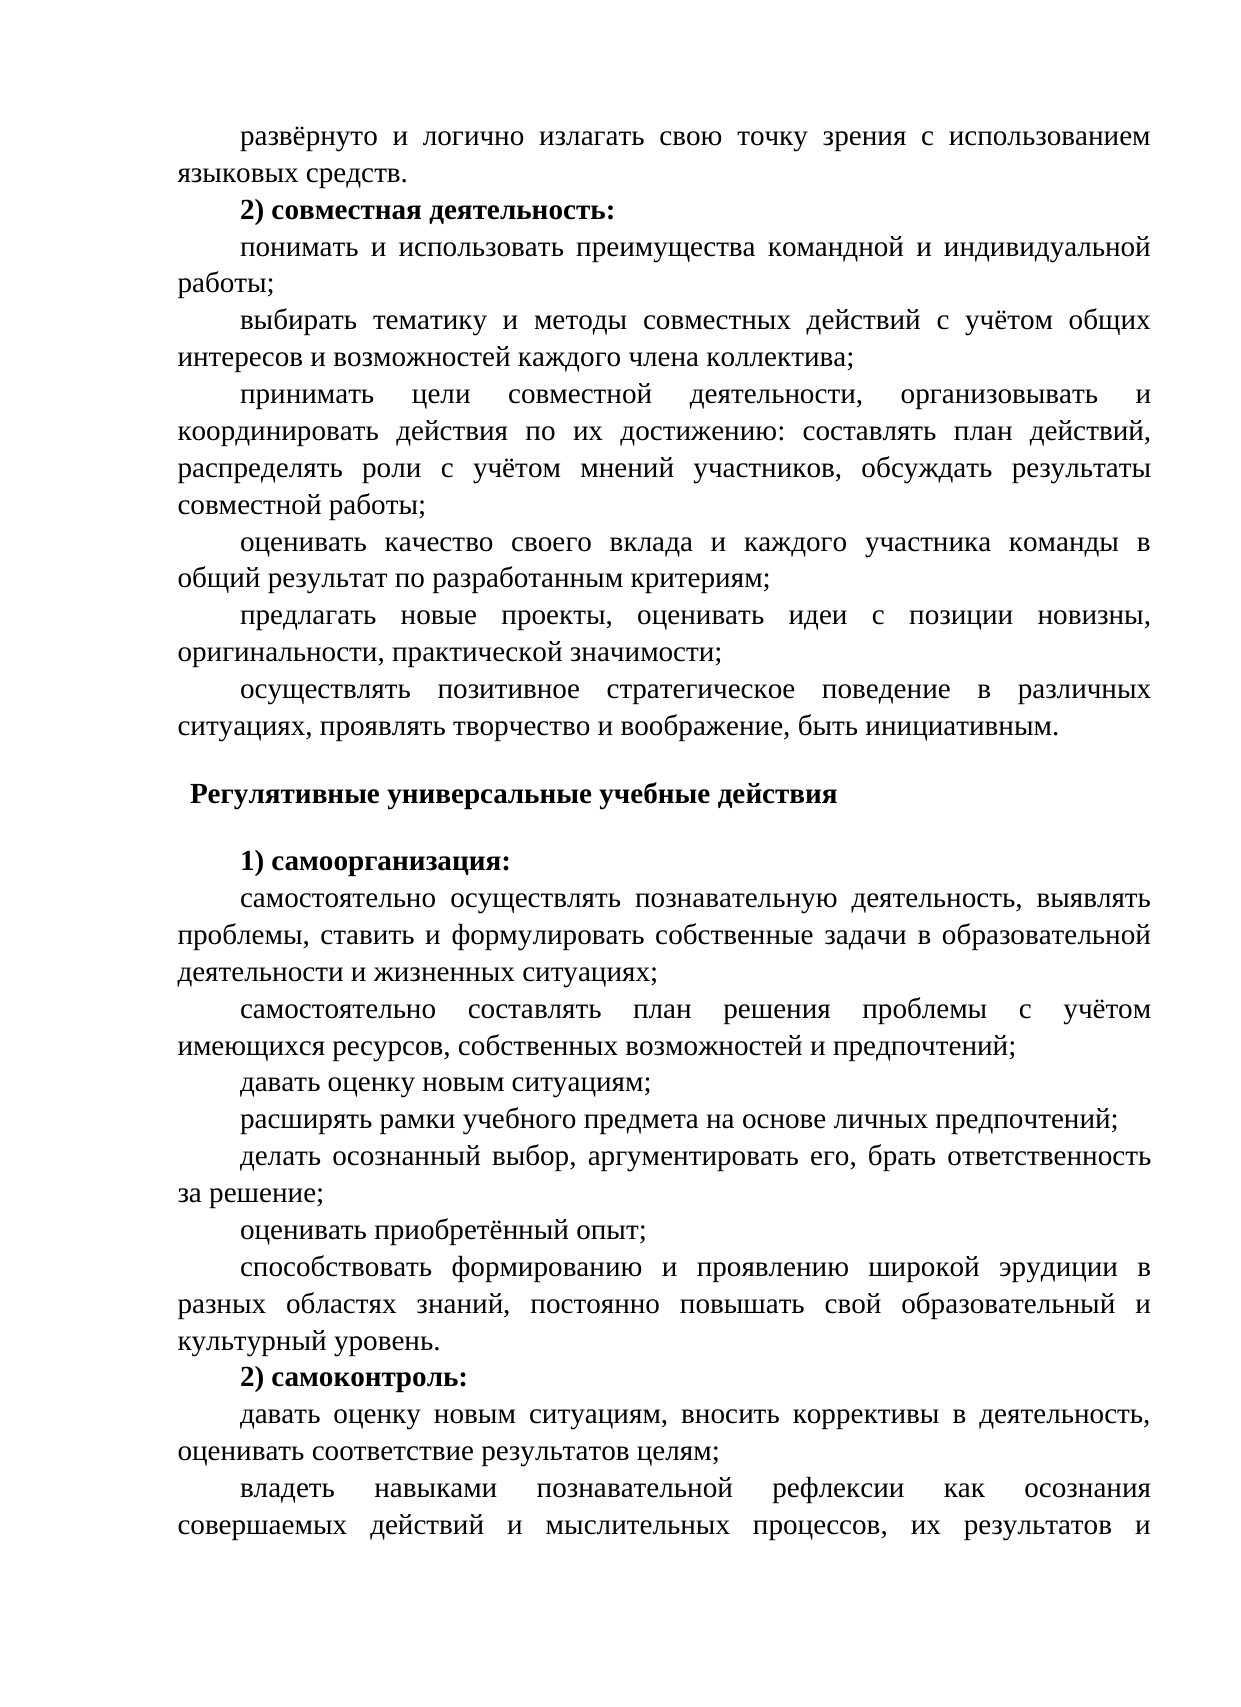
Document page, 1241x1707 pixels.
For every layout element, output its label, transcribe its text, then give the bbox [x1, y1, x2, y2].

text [177, 1470, 1152, 1541]
text 1) самоорганизация: [177, 843, 1152, 877]
text давать оценку новым ситуациям; [177, 1064, 1152, 1098]
text развёрнуто и логично излагать свою точку зрения с использованием языковых средств. [177, 118, 1152, 188]
text 2) совместная деятельность: [177, 192, 1152, 225]
text расширять рамки учебного предмета на основе личных предпочтений; [177, 1101, 1152, 1135]
text давать оценку новым ситуациям, вносить коррективы в деятельность, оценивать соответствие результатов целям; [177, 1396, 1152, 1467]
text оценивать приобретённый опыт; [177, 1212, 1152, 1246]
text принимать цели совместной деятельности, организовывать и координировать действия по их достижению: составлять план действий, распределять роли с учётом мнений участников, обсуждать результаты совместной работы; [177, 376, 1152, 520]
text делать осознанный выбор, аргументировать его, брать ответственность за решение; [177, 1138, 1152, 1209]
text понимать и использовать преимущества командной и индивидуальной работы; [177, 229, 1152, 299]
text самостоятельно осуществлять познавательную деятельность, выявлять проблемы, ставить и формулировать собственные задачи в образовательной деятельности и жизненных ситуациях; [177, 880, 1152, 987]
text осуществлять позитивное стратегическое поведение в различных ситуациях, проявлять творчество и воображение, быть инициативным. [177, 671, 1152, 742]
text способствовать формированию и проявлению широкой эрудиции в разных областях знаний, постоянно повышать свой образовательный и культурный уровень. [177, 1249, 1152, 1356]
text Регулятивные универсальные учебные действия [190, 776, 1152, 809]
text выбирать тематику и методы совместных действий с учётом общих интересов и возможностей каждого члена коллектива; [177, 302, 1152, 373]
text самостоятельно составлять план решения проблемы с учётом имеющихся ресурсов, собственных возможностей и предпочтений; [177, 991, 1152, 1061]
text 2) самоконтроль: [177, 1359, 1152, 1393]
text оценивать качество своего вклада и каждого участника команды в общий результат по разработанным критериям; [177, 524, 1152, 594]
text предлагать новые проекты, оценивать идеи с позиции новизны, оригинальности, практической значимости; [177, 597, 1152, 668]
